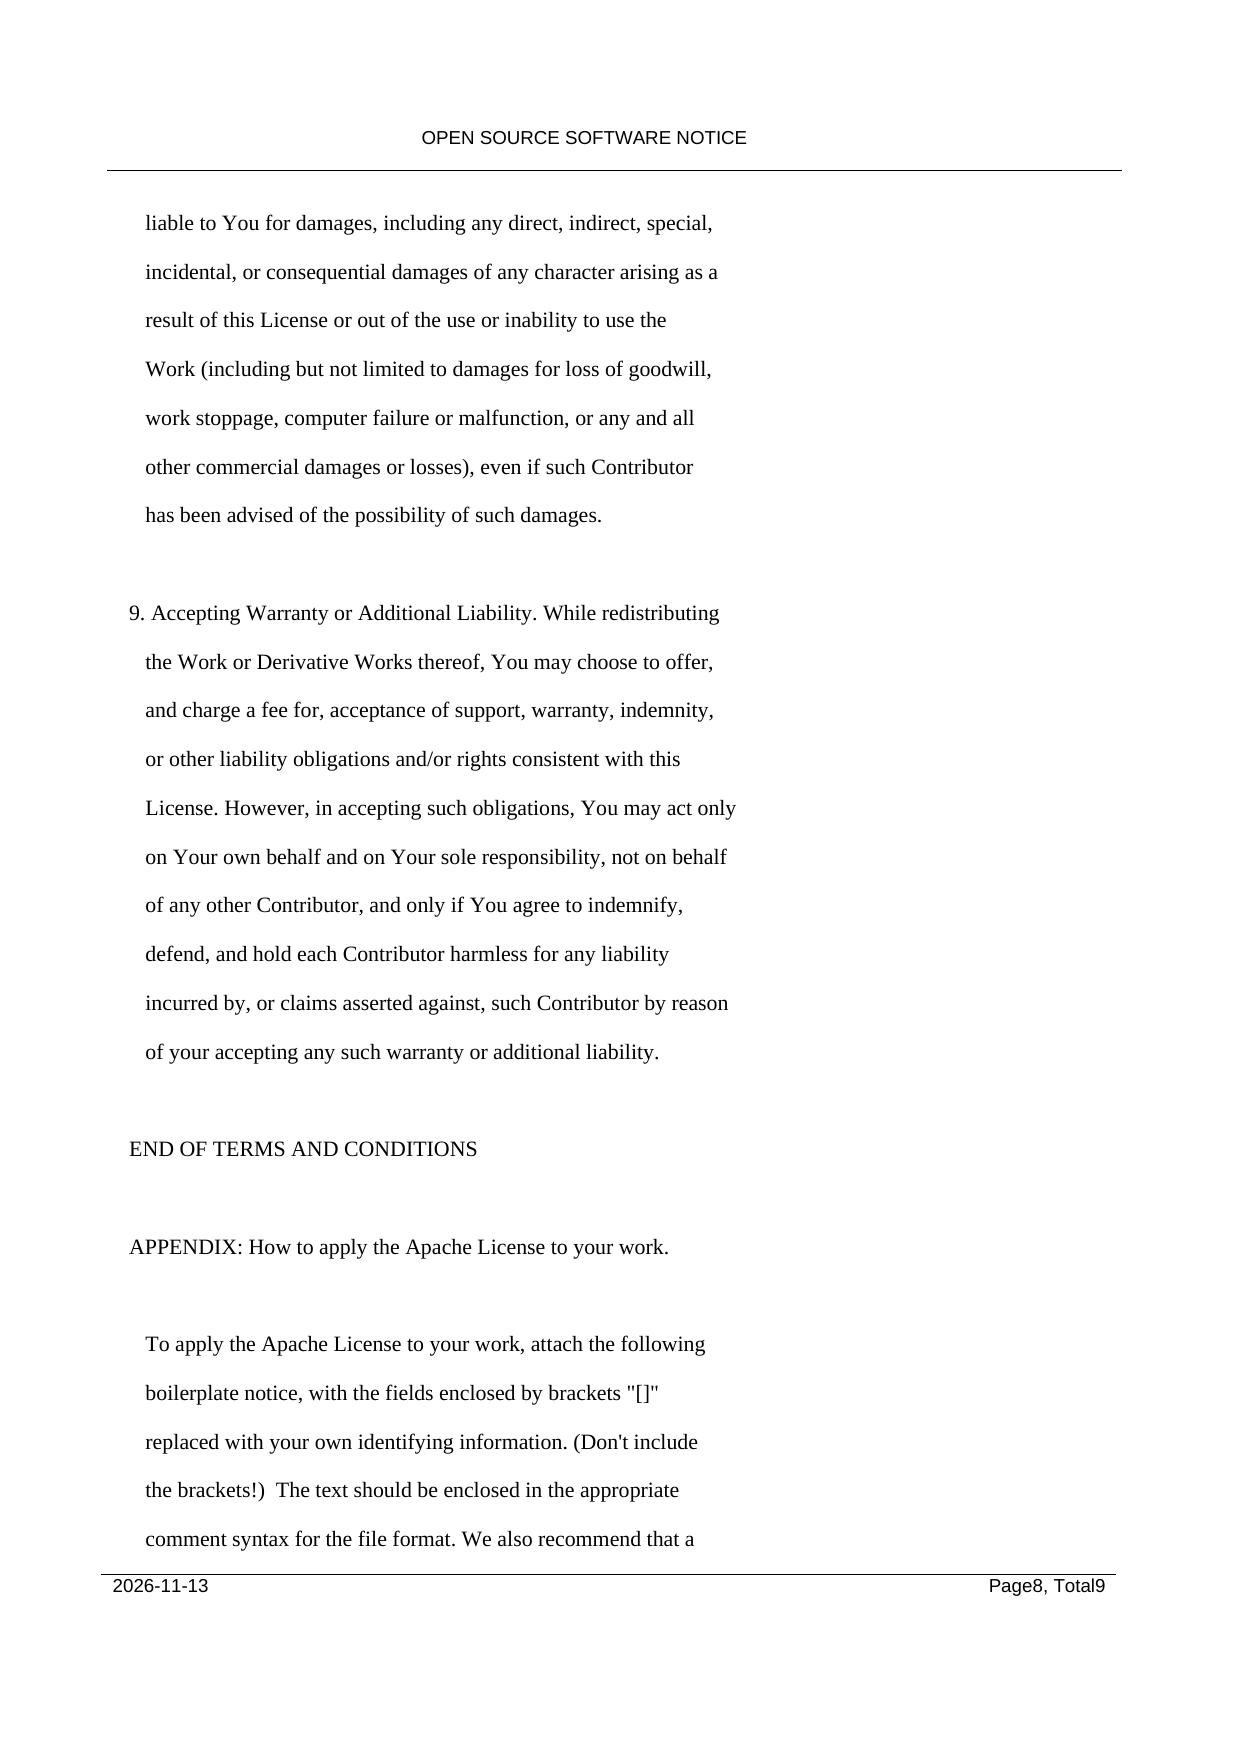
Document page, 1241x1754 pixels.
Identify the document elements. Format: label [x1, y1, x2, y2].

text [112, 206, 1128, 1555]
